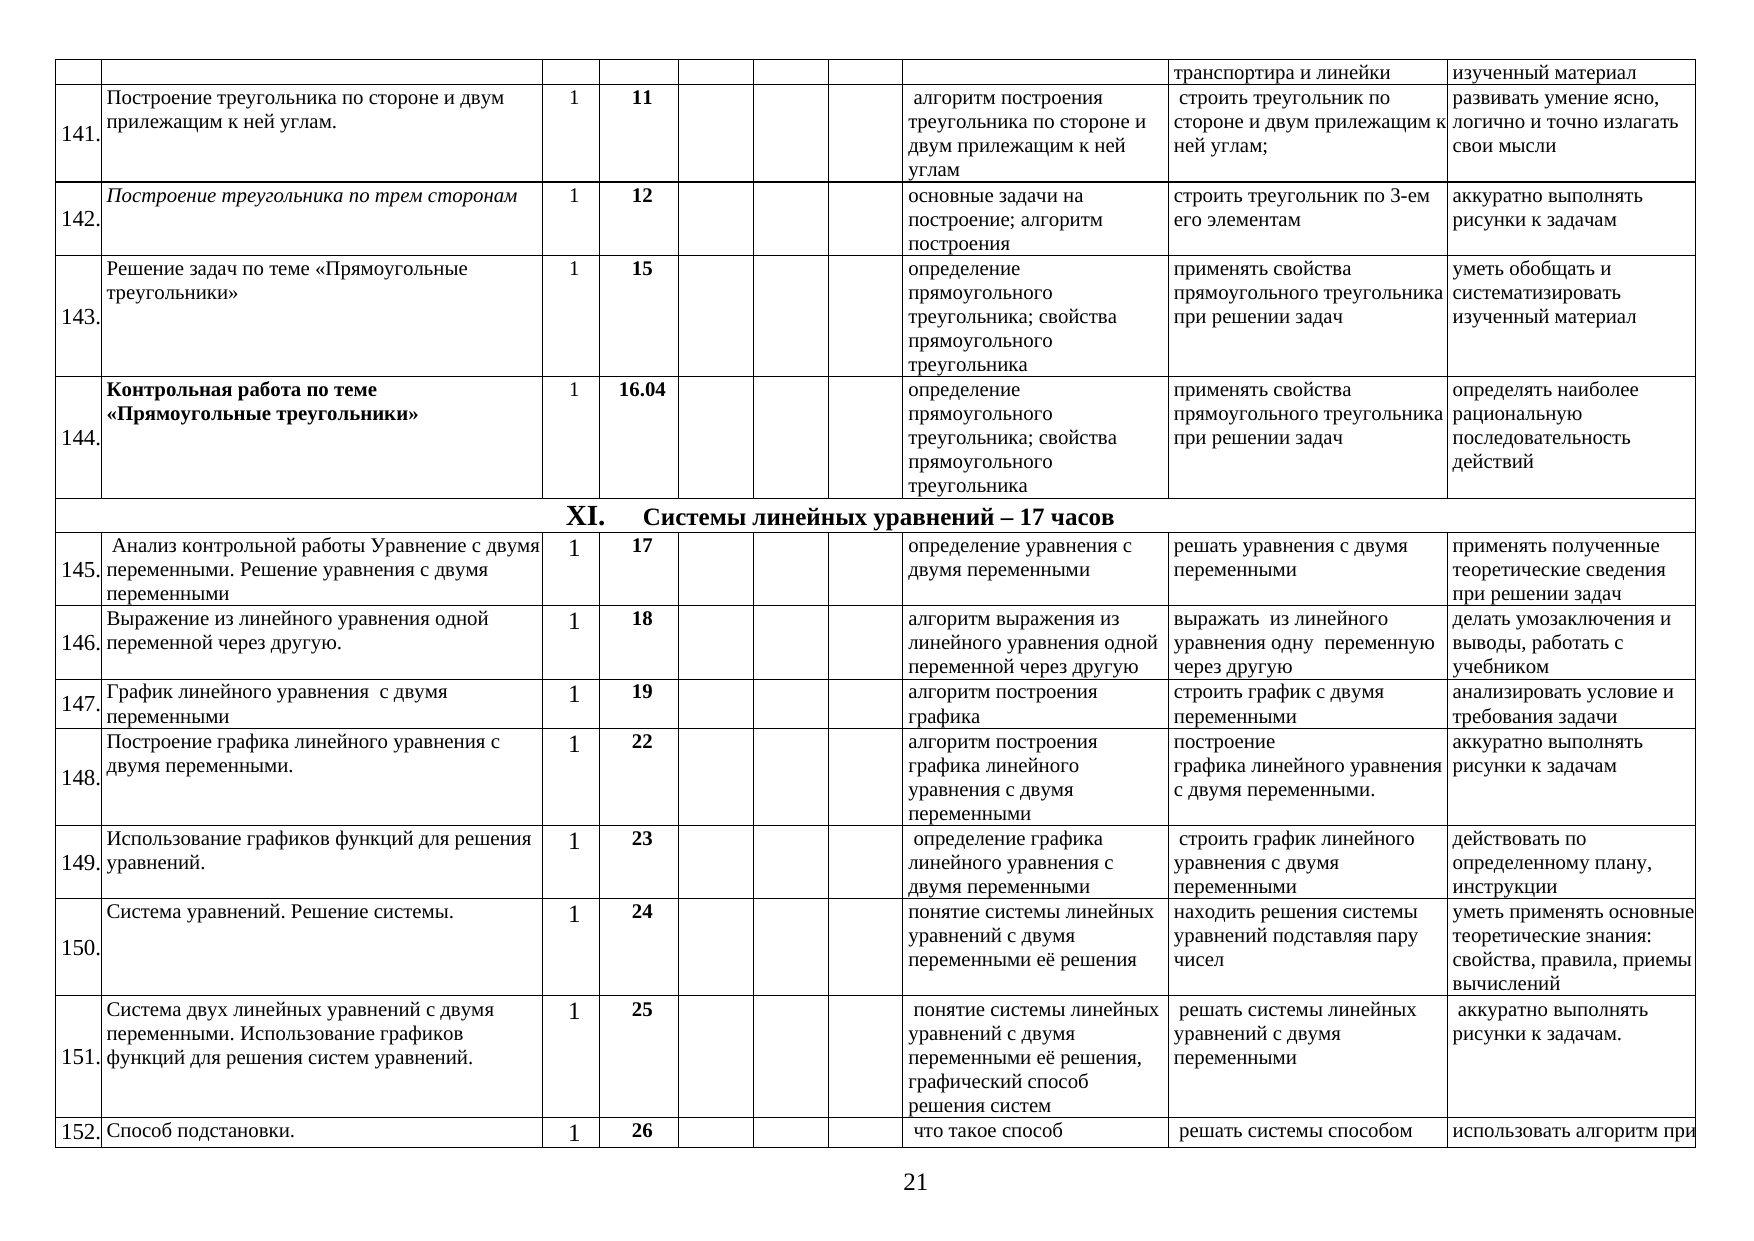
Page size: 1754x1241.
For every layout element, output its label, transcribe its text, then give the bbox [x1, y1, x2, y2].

table_cell решать системы линейных уравнений с двумя переменными [1169, 996, 1447, 1117]
table_cell уметь обобщать и систематизировать изученный материал [1448, 256, 1695, 376]
table_cell основные задачи на построение; алгоритм построения [903, 183, 1168, 255]
table_cell [754, 826, 828, 898]
table_cell [754, 377, 828, 497]
table_cell 1 [543, 1118, 599, 1147]
table_cell [829, 826, 902, 898]
table_cell уметь применять основные теоретические знания: свойства, правила, приемы вычислений [1448, 899, 1695, 995]
table_cell решать уравнения с двумя переменными [1169, 533, 1447, 605]
table_cell алгоритм построения треугольника по стороне и двум прилежащим к ней углам [903, 85, 1168, 181]
table_cell делать умозаключения и выводы, работать с учебником [1448, 606, 1695, 678]
table_cell 15 [600, 256, 678, 376]
table_cell понятие системы линейных уравнений с двумя переменными её решения, графический способ решения систем [903, 996, 1168, 1117]
table_cell 16.04 [600, 377, 678, 497]
table_cell [754, 85, 828, 181]
table_cell [754, 533, 828, 605]
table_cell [1169, 60, 1447, 84]
table_cell 19 [600, 680, 678, 728]
table_cell [829, 256, 902, 376]
table_cell [754, 729, 828, 825]
table_cell 1 [543, 377, 599, 497]
table_cell строить график линейного уравнения с двумя переменными [1169, 826, 1447, 898]
table_cell 1 [543, 996, 599, 1117]
table_cell определение уравнения с двумя переменными [903, 533, 1168, 605]
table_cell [1169, 1118, 1447, 1147]
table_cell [903, 1118, 1168, 1147]
table_cell [829, 680, 902, 728]
table_cell [829, 533, 902, 605]
table_cell 23 [600, 826, 678, 898]
table_cell [679, 996, 753, 1117]
table_cell [754, 680, 828, 728]
table_cell [754, 60, 828, 84]
table_cell применять свойства прямоугольного треугольника при решении задач [1169, 377, 1447, 497]
table_cell 1 [543, 85, 599, 181]
table_cell [829, 377, 902, 497]
table_cell 11 [600, 85, 678, 181]
table_cell [56, 377, 101, 497]
table_cell [754, 256, 828, 376]
table_cell [754, 183, 828, 255]
table_cell строить треугольник по стороне и двум прилежащим к ней углам; [1169, 85, 1447, 181]
table_cell определение прямоугольного треугольника; свойства прямоугольного треугольника [903, 256, 1168, 376]
table_cell определение графика линейного уравнения с двумя переменными [903, 826, 1168, 898]
table_cell находить решения системы уравнений подставляя пару чисел [1169, 899, 1447, 995]
table_cell [829, 899, 902, 995]
table_cell [56, 256, 101, 376]
table_cell [754, 899, 828, 995]
table_cell 25 [600, 996, 678, 1117]
table_cell [56, 606, 101, 678]
table_cell [679, 85, 753, 181]
table_cell Системы линейных уравнений – 17 часов [56, 499, 1695, 532]
table_cell 1 [543, 183, 599, 255]
table_cell [56, 996, 101, 1117]
table_cell построение графика линейного уравнения с двумя переменными. [1169, 729, 1447, 825]
table_cell Выражение из линейного уравнения одной переменной через другую. [102, 606, 542, 678]
table_cell понятие системы линейных уравнений с двумя переменными её решения [903, 899, 1168, 995]
table_cell Использование графиков функций для решения уравнений. [102, 826, 542, 898]
table_cell строить график с двумя переменными [1169, 680, 1447, 728]
table_cell [754, 996, 828, 1117]
table_cell [679, 1118, 753, 1147]
table_cell [829, 60, 902, 84]
table_cell [679, 680, 753, 728]
table_cell 1 [543, 606, 599, 678]
table_cell аккуратно выполнять рисунки к задачам. [1448, 996, 1695, 1117]
table_cell 1 [543, 60, 599, 84]
table_cell 22 [600, 729, 678, 825]
table_cell [56, 729, 101, 825]
table_cell Построение графика линейного уравнения с двумя переменными. [102, 729, 542, 825]
table_cell [56, 60, 101, 84]
table_cell алгоритм построения графика [903, 680, 1168, 728]
table_cell Система уравнений. Решение системы. [102, 899, 542, 995]
table_cell 1 [543, 680, 599, 728]
table_cell Контрольная работа по теме «Прямоугольные треугольники» [102, 377, 542, 497]
table_cell График линейного уравнения с двумя переменными [102, 680, 542, 728]
table_cell 18 [600, 606, 678, 678]
table_cell 17 [600, 533, 678, 605]
table_cell анализировать условие и требования задачи [1448, 680, 1695, 728]
table_cell аккуратно выполнять рисунки к задачам [1448, 183, 1695, 255]
table_cell 1 [543, 256, 599, 376]
table_cell применять свойства прямоугольного треугольника при решении задач [1169, 256, 1447, 376]
table_cell определение прямоугольного треугольника; свойства прямоугольного треугольника [903, 377, 1168, 497]
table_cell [903, 60, 1168, 84]
table_cell строить треугольник по 3-ем его элементам [1169, 183, 1447, 255]
table_cell действовать по определенному плану, инструкции [1448, 826, 1695, 898]
table_cell [56, 1118, 101, 1147]
table_cell 1 [543, 533, 599, 605]
table_cell [679, 606, 753, 678]
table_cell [102, 60, 542, 84]
table_cell Анализ контрольной работы Уравнение с двумя переменными. Решение уравнения с двумя переменными [102, 533, 542, 605]
table_cell [56, 85, 101, 181]
table_cell Построение треугольника по трем сторонам [102, 183, 542, 255]
table_cell определять наиболее рациональную последовательность действий [1448, 377, 1695, 497]
table_cell [679, 729, 753, 825]
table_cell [1448, 1118, 1695, 1147]
table_cell [679, 826, 753, 898]
table_cell 1 [543, 899, 599, 995]
table_cell выражать из линейного уравнения одну переменную через другую [1169, 606, 1447, 678]
table_cell 24 [600, 899, 678, 995]
table_cell [829, 183, 902, 255]
table_cell аккуратно выполнять рисунки к задачам [1448, 729, 1695, 825]
table_cell [56, 899, 101, 995]
table_cell 26 [600, 1118, 678, 1147]
table_cell [679, 183, 753, 255]
table_cell [679, 60, 753, 84]
table_cell [56, 680, 101, 728]
table_cell 1 [543, 826, 599, 898]
table_cell [56, 826, 101, 898]
table_cell [679, 899, 753, 995]
table_cell Система двух линейных уравнений с двумя переменными. Использование графиков функций для решения систем уравнений. [102, 996, 542, 1117]
table_cell [56, 533, 101, 605]
table_cell [829, 729, 902, 825]
table_cell [56, 183, 101, 255]
table_cell [829, 606, 902, 678]
table_cell Построение треугольника по стороне и двум прилежащим к ней углам. [102, 85, 542, 181]
table_cell Решение задач по теме «Прямоугольные треугольники» [102, 256, 542, 376]
table_cell [679, 256, 753, 376]
table_cell 12 [600, 183, 678, 255]
table_cell алгоритм выражения из линейного уравнения одной переменной через другую [903, 606, 1168, 678]
table_cell развивать умение ясно, логично и точно излагать свои мысли [1448, 85, 1695, 181]
table_cell [829, 1118, 902, 1147]
table_cell 1 [543, 729, 599, 825]
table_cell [1448, 60, 1695, 84]
table_cell [829, 996, 902, 1117]
table_cell применять полученные теоретические сведения при решении задач [1448, 533, 1695, 605]
table_cell [679, 533, 753, 605]
table_cell [679, 377, 753, 497]
table_cell [754, 1118, 828, 1147]
table_cell алгоритм построения графика линейного уравнения с двумя переменными [903, 729, 1168, 825]
table_cell [754, 606, 828, 678]
table_cell [829, 85, 902, 181]
table_cell 10 [600, 60, 678, 84]
table_cell Способ подстановки. [102, 1118, 542, 1147]
